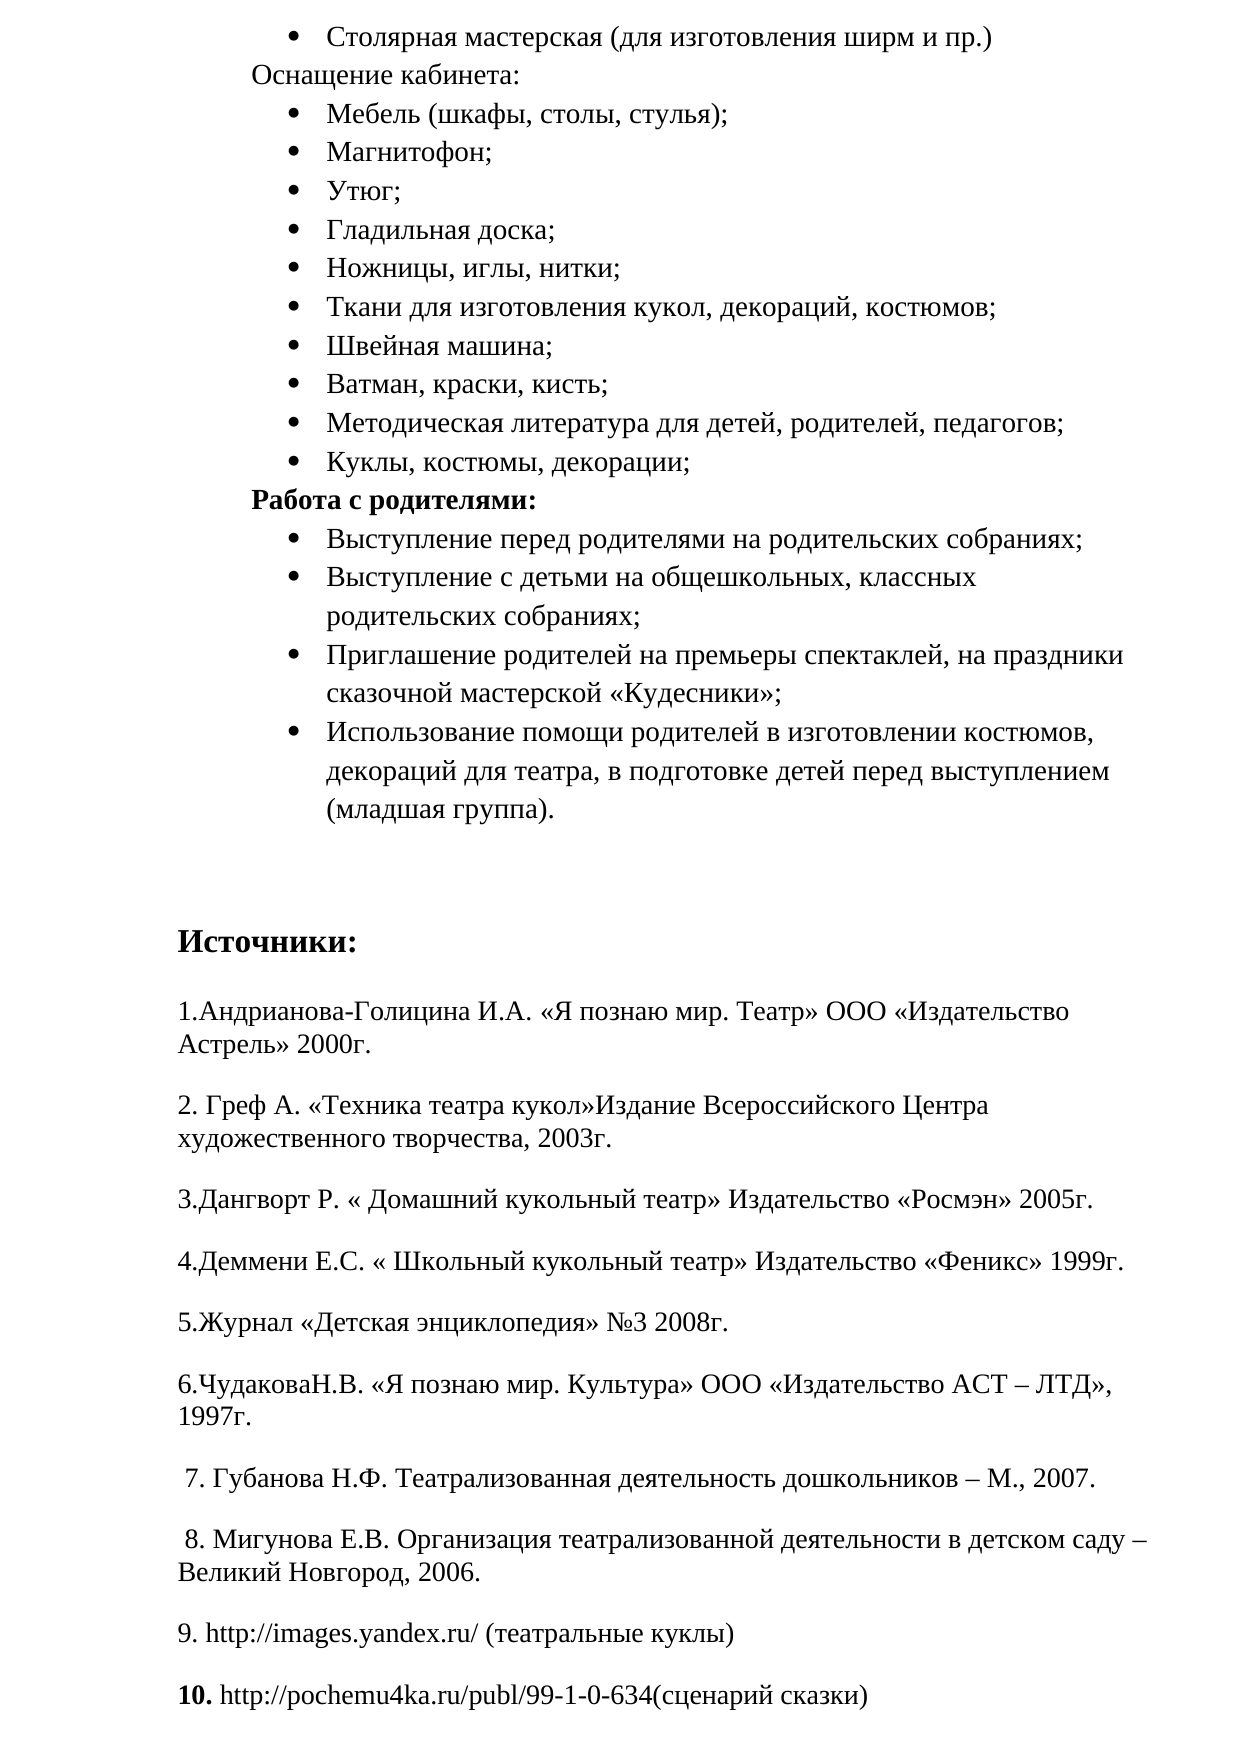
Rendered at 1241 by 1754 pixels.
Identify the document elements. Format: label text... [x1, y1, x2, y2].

text 7. Губанова Н.Ф. Театрализованная деятельность дошкольников – М., 2007. [177, 1461, 1152, 1493]
text 4.Деммени Е.С. « Школьный кукольный театр» Издательство «Феникс» 1999г. [177, 1244, 1152, 1276]
list Использование помощи родителей в изготовлении костюмов, декораций для театра, в подготовке детей перед выступлением (младшая группа). [288, 714, 1152, 825]
text 2. Греф А. «Техника театра кукол»Издание Всероссийского Центра художественного творчества, 2003г. [177, 1088, 1152, 1153]
list Столярная мастерская (для изготовления ширм и пр.) [288, 19, 1152, 52]
list Методическая литература для детей, родителей, педагогов; [288, 405, 1152, 439]
list Ватман, краски, кисть; [288, 366, 1152, 400]
text 3.Дангворт Р. « Домашний кукольный театр» Издательство «Росмэн» 2005г. [177, 1182, 1152, 1215]
list Приглашение родителей на премьеры спектаклей, на праздники сказочной мастерской «Кудесники»; [288, 637, 1152, 709]
text Оснащение кабинета: [251, 57, 1152, 91]
text Работа с родителями: [251, 482, 1152, 516]
list Ножницы, иглы, нитки; [288, 251, 1152, 284]
text 5.Журнал «Детская энциклопедия» №3 2008г. [177, 1306, 1152, 1338]
text 10. http://pochemu4ka.ru/publ/99-1-0-634(сценарий сказки) [177, 1678, 1152, 1711]
text 8. Мигунова Е.В. Организация театрализованной деятельности в детском саду – Великий Новгород, 2006. [177, 1523, 1152, 1587]
list Магнитофон; [288, 134, 1152, 168]
text 1.Андрианова-Голицина И.А. «Я познаю мир. Театр» ООО «Издательство Астрель» 2000г. [177, 994, 1152, 1059]
list Куклы, костюмы, декорации; [288, 444, 1152, 477]
list Швейная машина; [288, 328, 1152, 361]
list Выступление перед родителями на родительских собраниях; [288, 521, 1152, 554]
list Утюг; [288, 173, 1152, 207]
text Источники: [177, 921, 1152, 959]
list Ткани для изготовления кукол, декораций, костюмов; [288, 289, 1152, 323]
list Гладильная доска; [288, 212, 1152, 246]
text 9. http://images.yandex.ru/ (театральные куклы) [177, 1617, 1152, 1649]
list Выступление с детьми на общешкольных, классных родительских собраниях; [288, 559, 1152, 632]
list Мебель (шкафы, столы, стулья); [288, 96, 1152, 129]
text 6.ЧудаковаН.В. «Я познаю мир. Культура» ООО «Издательство АСТ – ЛТД», 1997г. [177, 1367, 1152, 1432]
